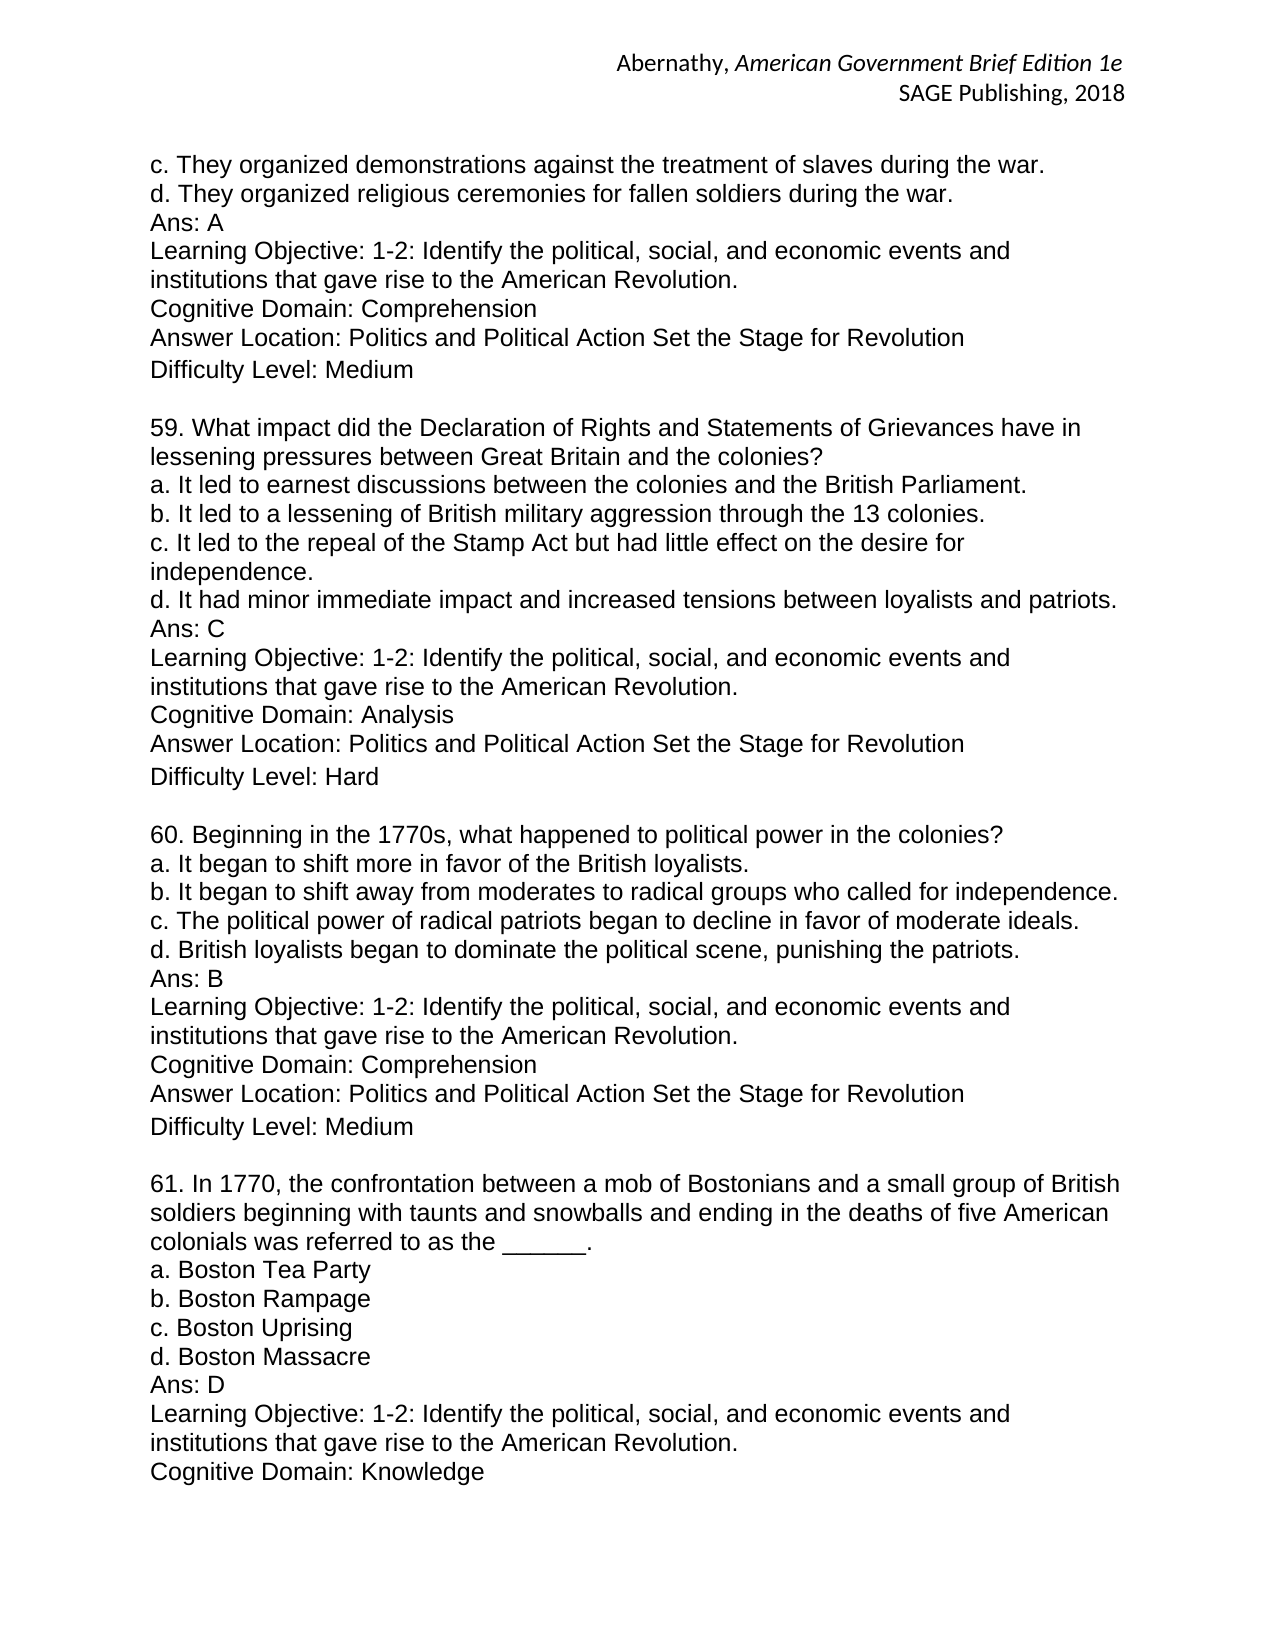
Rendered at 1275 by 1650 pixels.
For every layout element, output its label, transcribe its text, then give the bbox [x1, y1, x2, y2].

text d. British loyalists began to dominate the political scene, punishing the patriots. [150, 935, 1125, 963]
text 59. What impact did the Declaration of Rights and Statements of Grievances have in lessening pressures between Great Britain and the colonies? [150, 413, 1125, 471]
text Answer Location: Politics and Political Action Set the Stage for Revolution [150, 1078, 1125, 1107]
text a. It began to shift more in favor of the British loyalists. [150, 848, 1125, 877]
text d. It had minor immediate impact and increased tensions between loyalists and patriots. [150, 586, 1125, 614]
text Learning Objective: 1-2: Identify the political, social, and economic events and institutions that gave rise to the American Revolution. [150, 992, 1125, 1050]
text a. Boston Tea Party [150, 1255, 1125, 1284]
text 61. In 1770, the confrontation between a mob of Bostonians and a small group of British soldiers beginning with taunts and snowballs and ending in the deaths of five American colonials was referred to as the ______. [150, 1169, 1125, 1255]
text d. Boston Massacre [150, 1342, 1125, 1370]
text a. It led to earnest discussions between the colonies and the British Parliament. [150, 471, 1125, 499]
text b. It led to a lessening of British military aggression through the 13 colonies. [150, 499, 1125, 528]
text b. It began to shift away from moderates to radical groups who called for independence. [150, 877, 1125, 906]
text 60. Beginning in the 1770s, what happened to political power in the colonies? [150, 820, 1125, 848]
text Cognitive Domain: Analysis [150, 701, 1125, 729]
text Cognitive Domain: Knowledge [150, 1457, 1125, 1485]
text d. They organized religious ceremonies for fallen soldiers during the war. [150, 179, 1125, 207]
text c. It led to the repeal of the Stamp Act but had little effect on the desire for independence. [150, 528, 1125, 586]
text Difficulty Level: Medium [150, 1112, 1125, 1140]
text Learning Objective: 1-2: Identify the political, social, and economic events and institutions that gave rise to the American Revolution. [150, 236, 1125, 294]
text c. Boston Uprising [150, 1313, 1125, 1342]
text Ans: D [150, 1370, 1125, 1399]
text Ans: B [150, 963, 1125, 992]
text b. Boston Rampage [150, 1284, 1125, 1313]
text c. They organized demonstrations against the treatment of slaves during the war. [150, 150, 1125, 179]
text Difficulty Level: Medium [150, 356, 1125, 384]
text Difficulty Level: Hard [150, 762, 1125, 791]
text Ans: C [150, 614, 1125, 643]
text Answer Location: Politics and Political Action Set the Stage for Revolution [150, 729, 1125, 758]
text c. The political power of radical patriots began to decline in favor of moderate ideals. [150, 906, 1125, 935]
text Learning Objective: 1-2: Identify the political, social, and economic events and institutions that gave rise to the American Revolution. [150, 1399, 1125, 1457]
text Cognitive Domain: Comprehension [150, 294, 1125, 322]
text Answer Location: Politics and Political Action Set the Stage for Revolution [150, 322, 1125, 351]
text Learning Objective: 1-2: Identify the political, social, and economic events and institutions that gave rise to the American Revolution. [150, 643, 1125, 701]
text Cognitive Domain: Comprehension [150, 1050, 1125, 1078]
text Ans: A [150, 207, 1125, 236]
